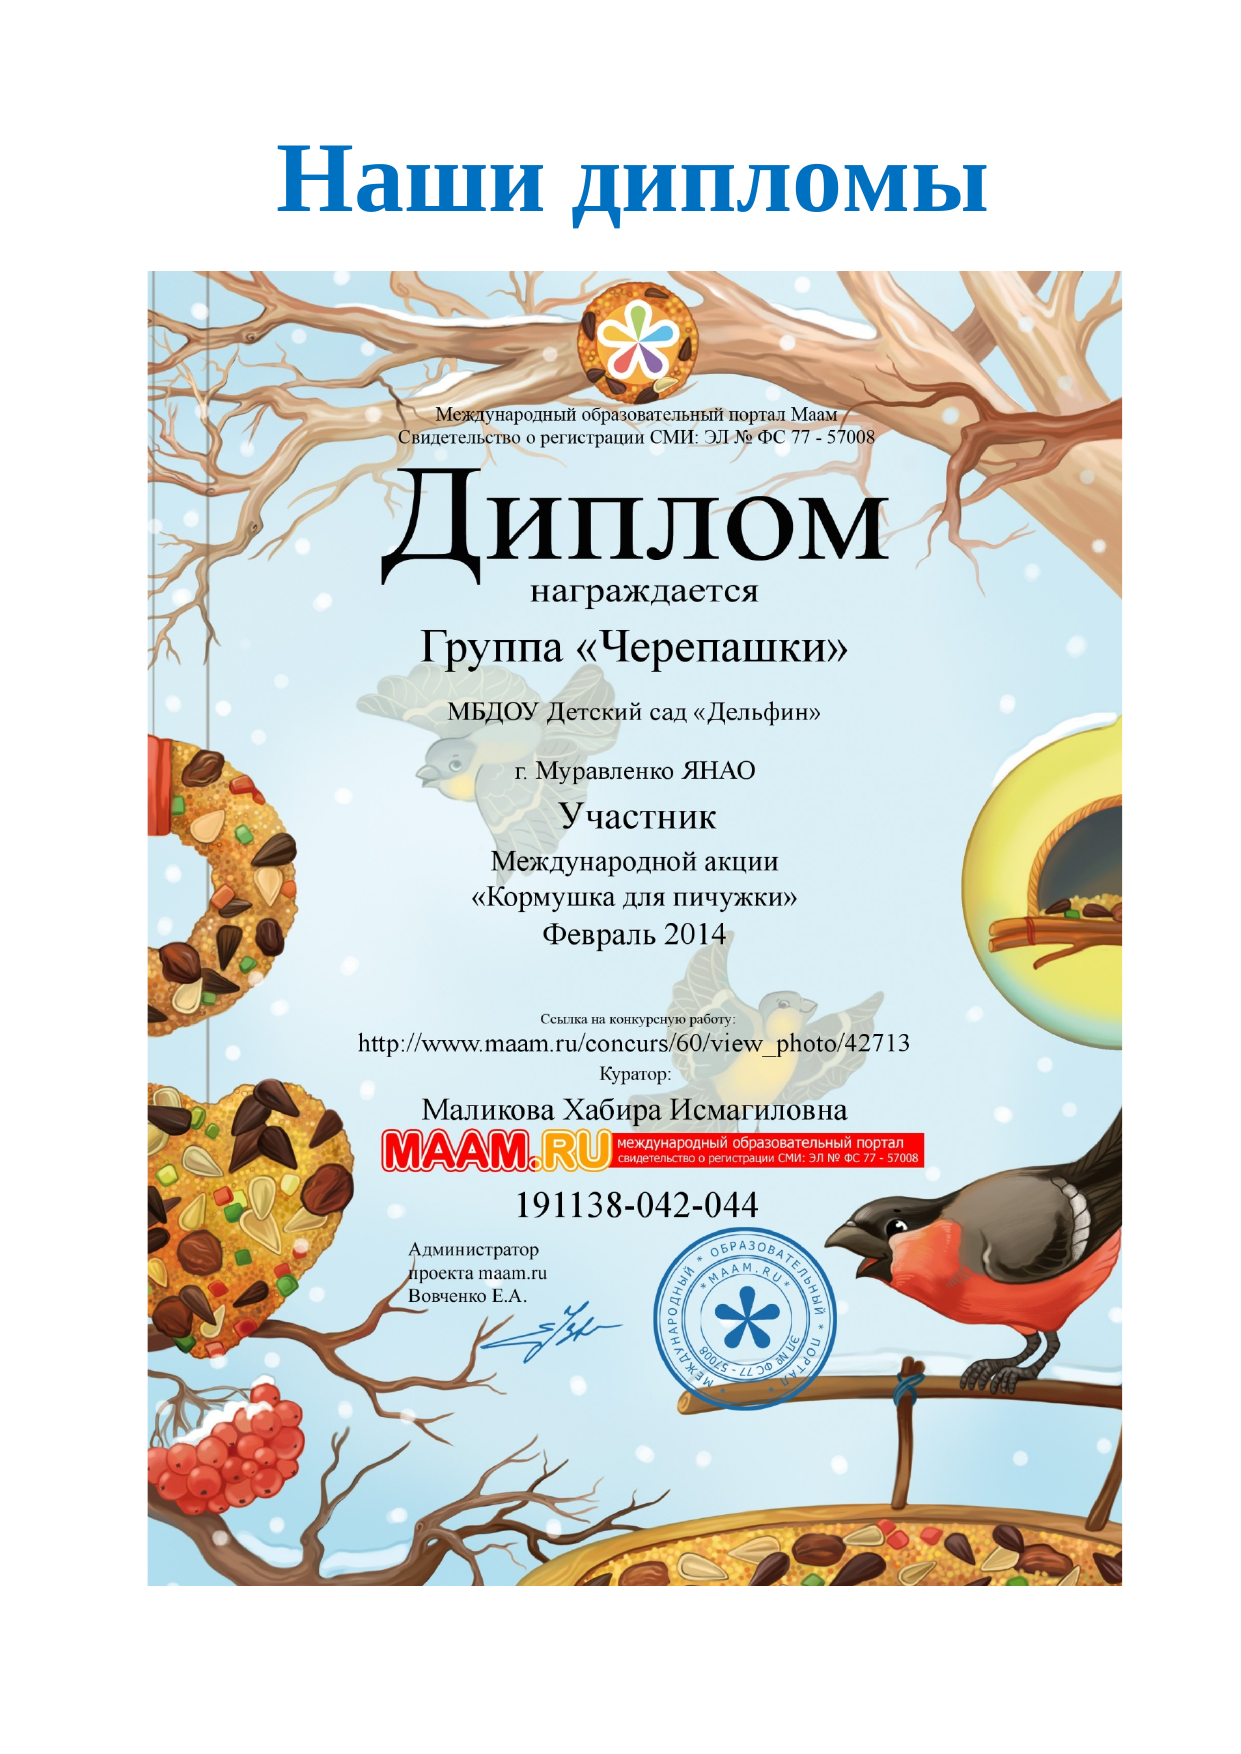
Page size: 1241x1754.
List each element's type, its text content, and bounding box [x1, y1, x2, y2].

text Наши дипломы [118, 118, 1152, 233]
picture [147, 271, 1123, 1586]
